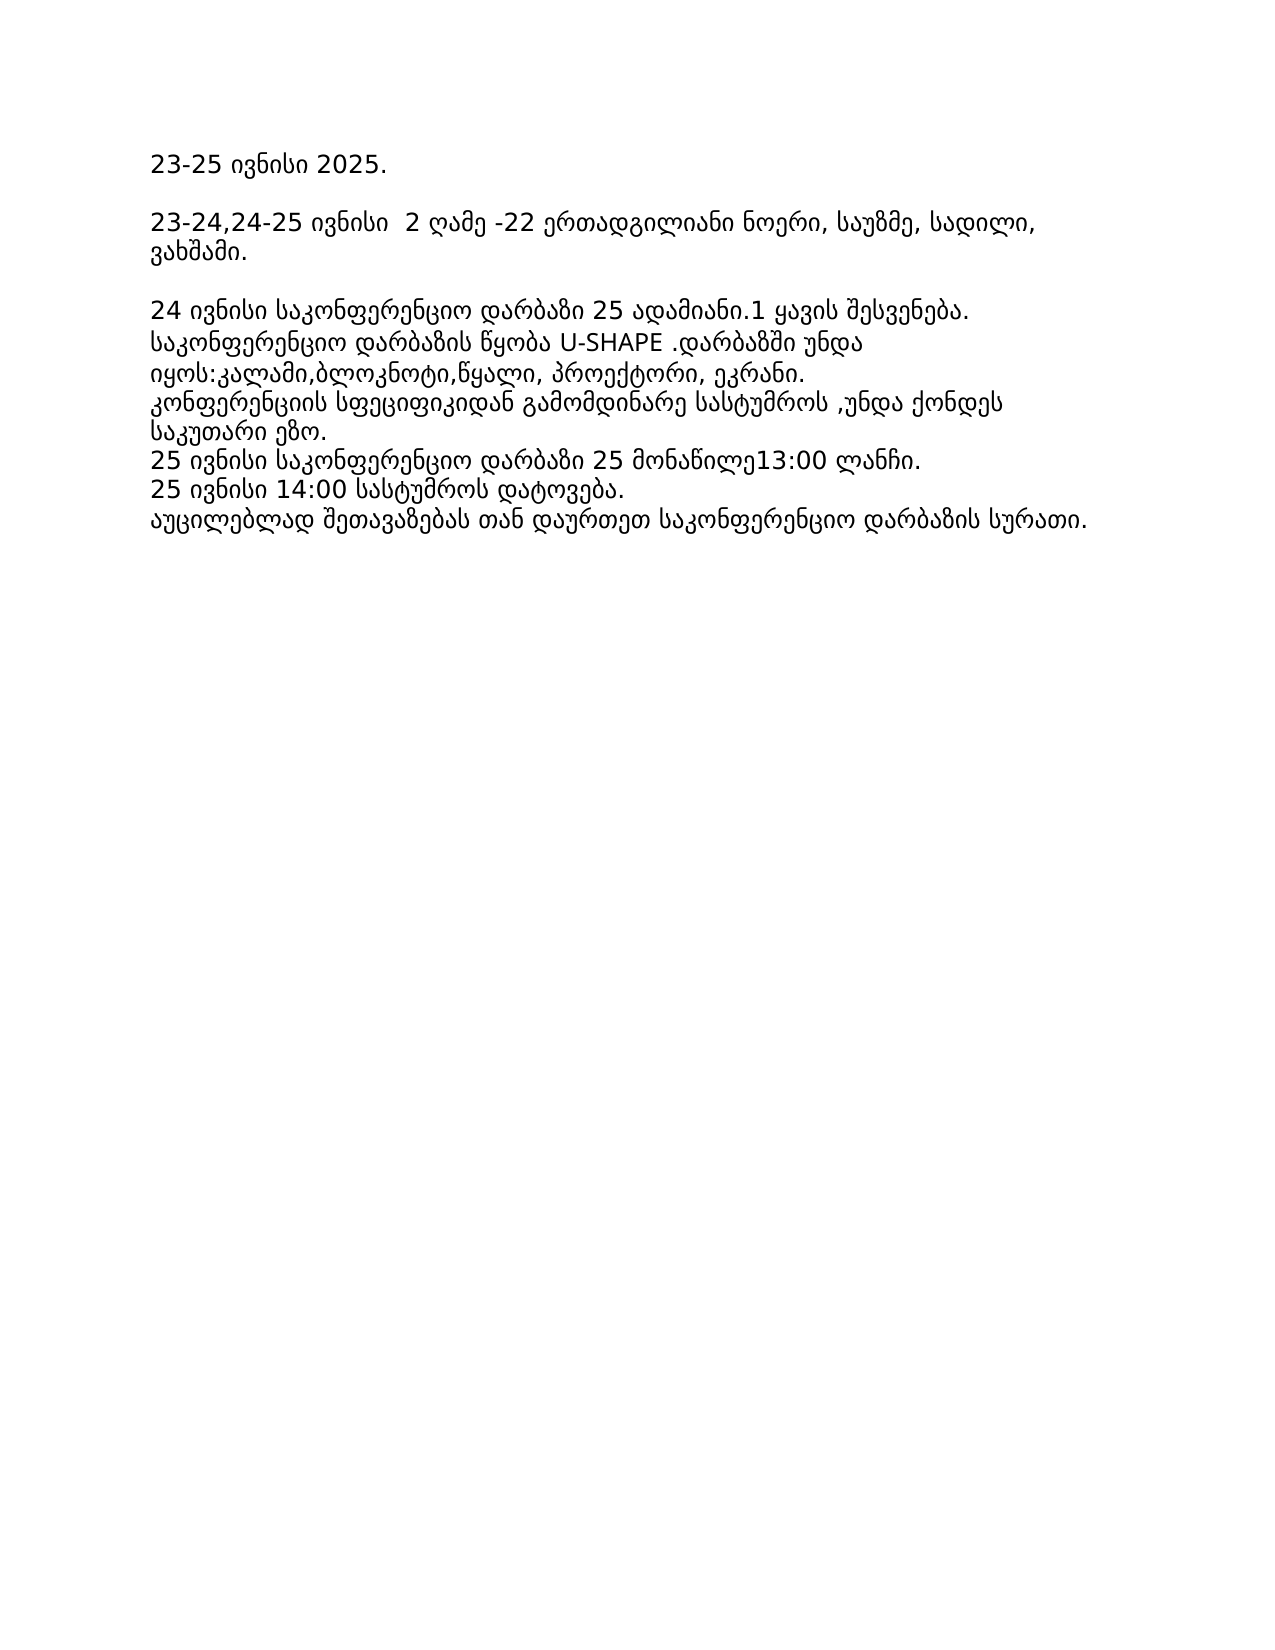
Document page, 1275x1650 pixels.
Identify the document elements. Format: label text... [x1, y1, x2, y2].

text საკონფერენციო დარბაზის წყობა U-SHAPE .დარბაზში უნდა იყოს:კალამი,ბლოკნოტი,წყალი, პროექტორი, ეკრანი. [150, 325, 1125, 388]
text 23-24,24-25 ივნისი 2 ღამე -22 ერთადგილიანი ნოერი, საუზმე, სადილი, ვახშამი. [150, 208, 1125, 267]
text კონფერენციის სფეციფიკიდან გამომდინარე სასტუმროს ,უნდა ქონდეს საკუთარი ეზო. [150, 388, 1125, 447]
text 25 ივნისი საკონფერენციო დარბაზი 25 მონაწილე13:00 ლანჩი. [150, 447, 1125, 476]
text 24 ივნისი საკონფერენციო დარბაზი 25 ადამიანი.1 ყავის შესვენება. [150, 296, 1125, 325]
text 25 ივნისი 14:00 სასტუმროს დატოვება. [150, 476, 1125, 505]
text 23-25 ივნისი 2025. [150, 150, 1125, 179]
text აუცილებლად შეთავაზებას თან დაურთეთ საკონფერენციო დარბაზის სურათი. [150, 505, 1125, 534]
